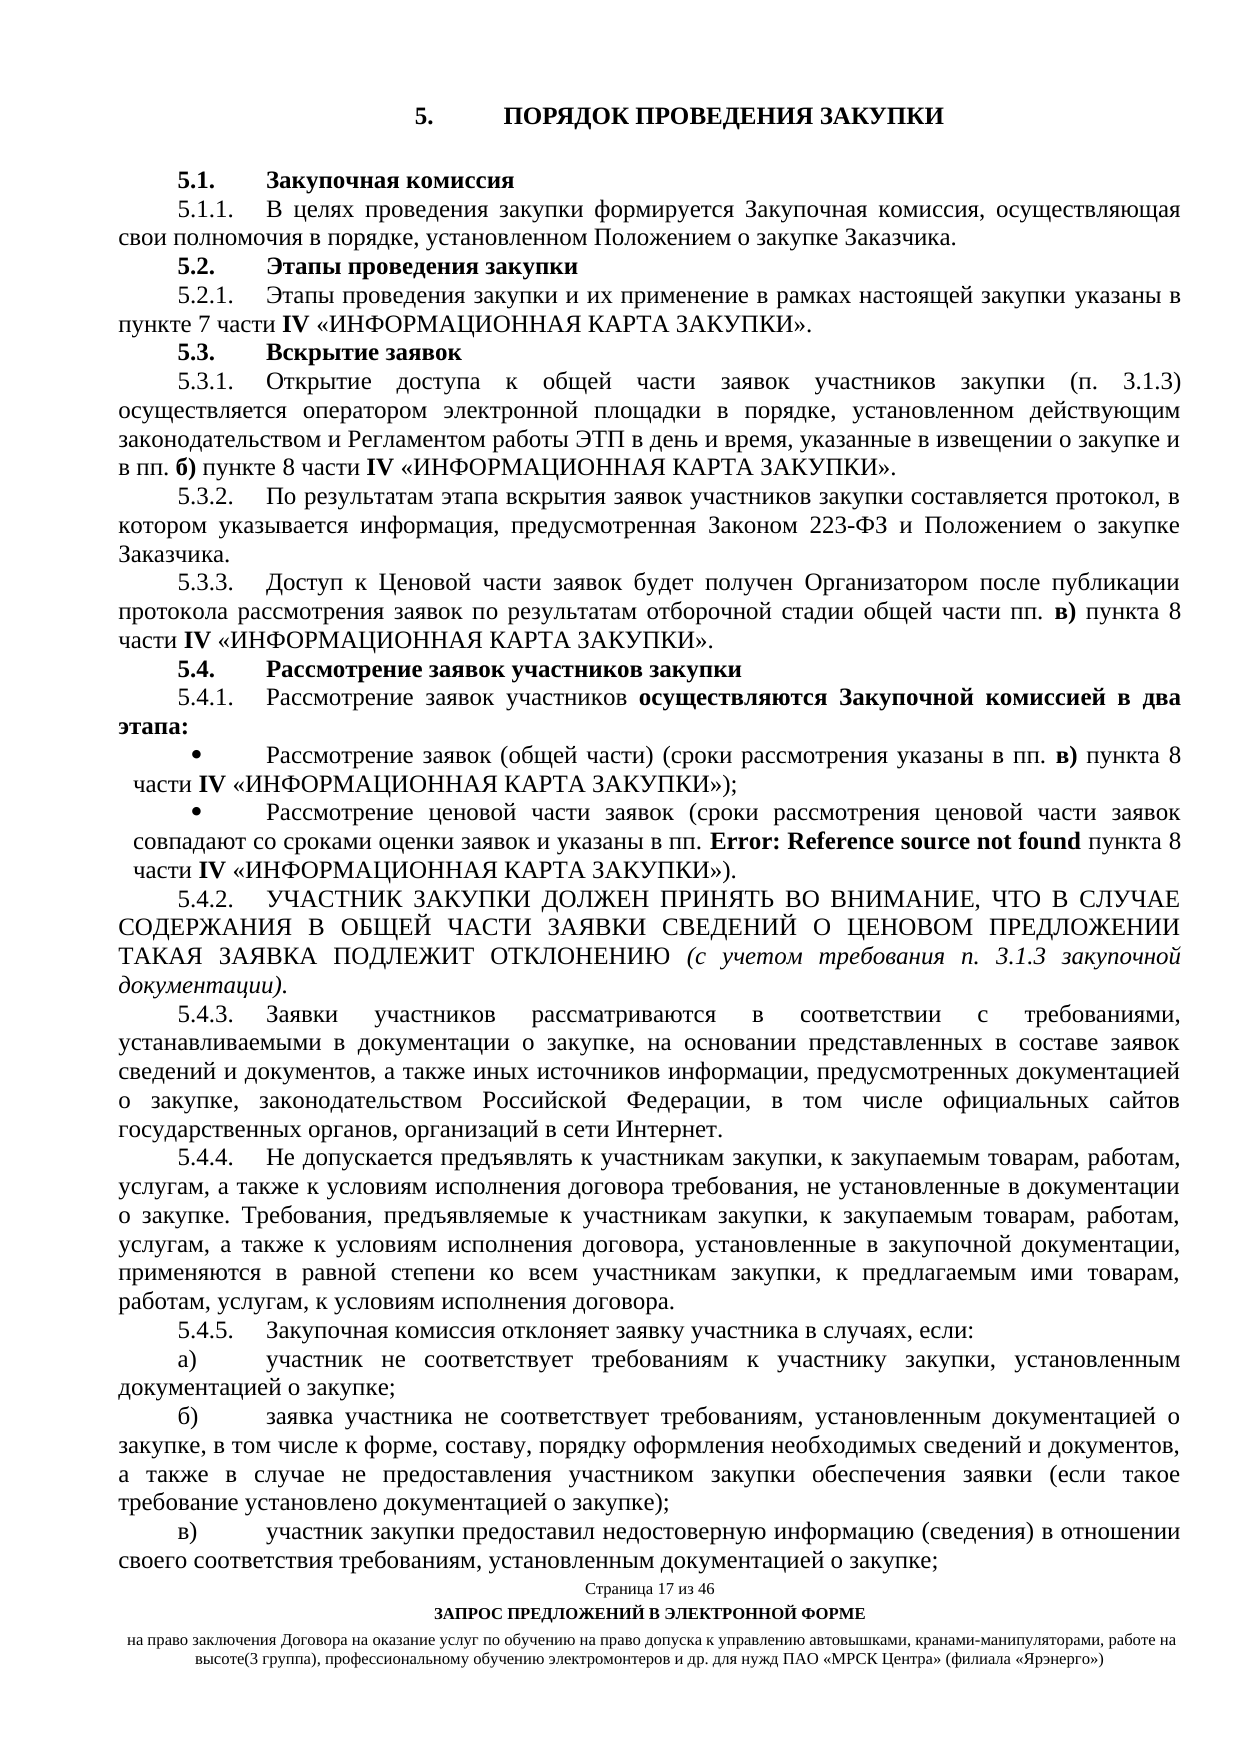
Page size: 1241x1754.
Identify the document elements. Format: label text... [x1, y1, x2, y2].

subtitle В целях проведения закупки формируется Закупочная комиссия, осуществляющая свои полномочия в порядке, установленном Положением о закупке Заказчика. [118, 194, 1181, 251]
subtitle ПОРЯДОК ПРОВЕДЕНИЯ ЗАКУПКИ [118, 101, 1181, 130]
subtitle Рассмотрение заявок участников осуществляются Закупочной комиссией в два этапа: [118, 682, 1181, 740]
subtitle Этапы проведения закупки [118, 251, 1181, 280]
list участник не соответствует требованиям к участнику закупки, установленным документацией о закупке; [118, 1344, 1181, 1401]
list заявка участника не соответствует требованиям, установленным документацией о закупке, в том числе к форме, составу, порядку оформления необходимых сведений и документов, а также в случае не предоставления участником закупки обеспечения заявки (если такое требование установлено документацией о закупке); [118, 1401, 1181, 1516]
subtitle УЧАСТНИК ЗАКУПКИ ДОЛЖЕН ПРИНЯТЬ ВО ВНИМАНИЕ, ЧТО В СЛУЧАЕ СОДЕРЖАНИЯ В ОБЩЕЙ ЧАСТИ ЗАЯВКИ СВЕДЕНИЙ О ЦЕНОВОМ ПРЕДЛОЖЕНИИ ТАКАЯ ЗАЯВКА ПОДЛЕЖИТ ОТКЛОНЕНИЮ (с учетом требования п. 3.1.3 закупочной документации). [118, 884, 1181, 999]
subtitle Не допускается предъявлять к участникам закупки, к закупаемым товарам, работам, услугам, а также к условиям исполнения договора требования, не установленные в документации о закупке. Требования, предъявляемые к участникам закупки, к закупаемым товарам, работам, услугам, а также к условиям исполнения договора, установленные в закупочной документации, применяются в равной степени ко всем участникам закупки, к предлагаемым ими товарам, работам, услугам, к условиям исполнения договора. [118, 1142, 1181, 1315]
subtitle Рассмотрение заявок участников закупки [118, 654, 1181, 682]
subtitle Вскрытие заявок [118, 337, 1181, 366]
list участник закупки предоставил недостоверную информацию (сведения) в отношении своего соответствия требованиям, установленным документацией о закупке; [118, 1516, 1181, 1574]
subtitle Закупочная комиссия [118, 165, 1181, 194]
subtitle Доступ к Ценовой части заявок будет получен Организатором после публикации протокола рассмотрения заявок по результатам отборочной стадии общей части пп. в) пункта 8 части IV «ИНФОРМАЦИОННАЯ КАРТА ЗАКУПКИ». [118, 567, 1181, 654]
subtitle Заявки участников рассматриваются в соответствии с требованиями, устанавливаемыми в документации о закупке, на основании представленных в составе заявок сведений и документов, а также иных источников информации, предусмотренных документацией о закупке, законодательством Российской Федерации, в том числе официальных сайтов государственных органов, организаций в сети Интернет. [118, 999, 1181, 1142]
subtitle По результатам этапа вскрытия заявок участников закупки составляется протокол, в котором указывается информация, предусмотренная Законом 223-ФЗ и Положением о закупке Заказчика. [118, 481, 1181, 567]
subtitle Этапы проведения закупки и их применение в рамках настоящей закупки указаны в пункте 7 части IV «ИНФОРМАЦИОННАЯ КАРТА ЗАКУПКИ». [118, 280, 1181, 337]
subtitle Открытие доступа к общей части заявок участников закупки (п. 3.1.3) осуществляется оператором электронной площадки в порядке, установленном действующим законодательством и Регламентом работы ЭТП в день и время, указанные в извещении о закупке и в пп. б) пункте 8 части IV «ИНФОРМАЦИОННАЯ КАРТА ЗАКУПКИ». [118, 366, 1181, 481]
subtitle Закупочная комиссия отклоняет заявку участника в случаях, если: [118, 1315, 1181, 1344]
subtitle Рассмотрение заявок (общей части) (сроки рассмотрения указаны в пп. в) пункта 8 части IV «ИНФОРМАЦИОННАЯ КАРТА ЗАКУПКИ»); [133, 740, 1181, 797]
